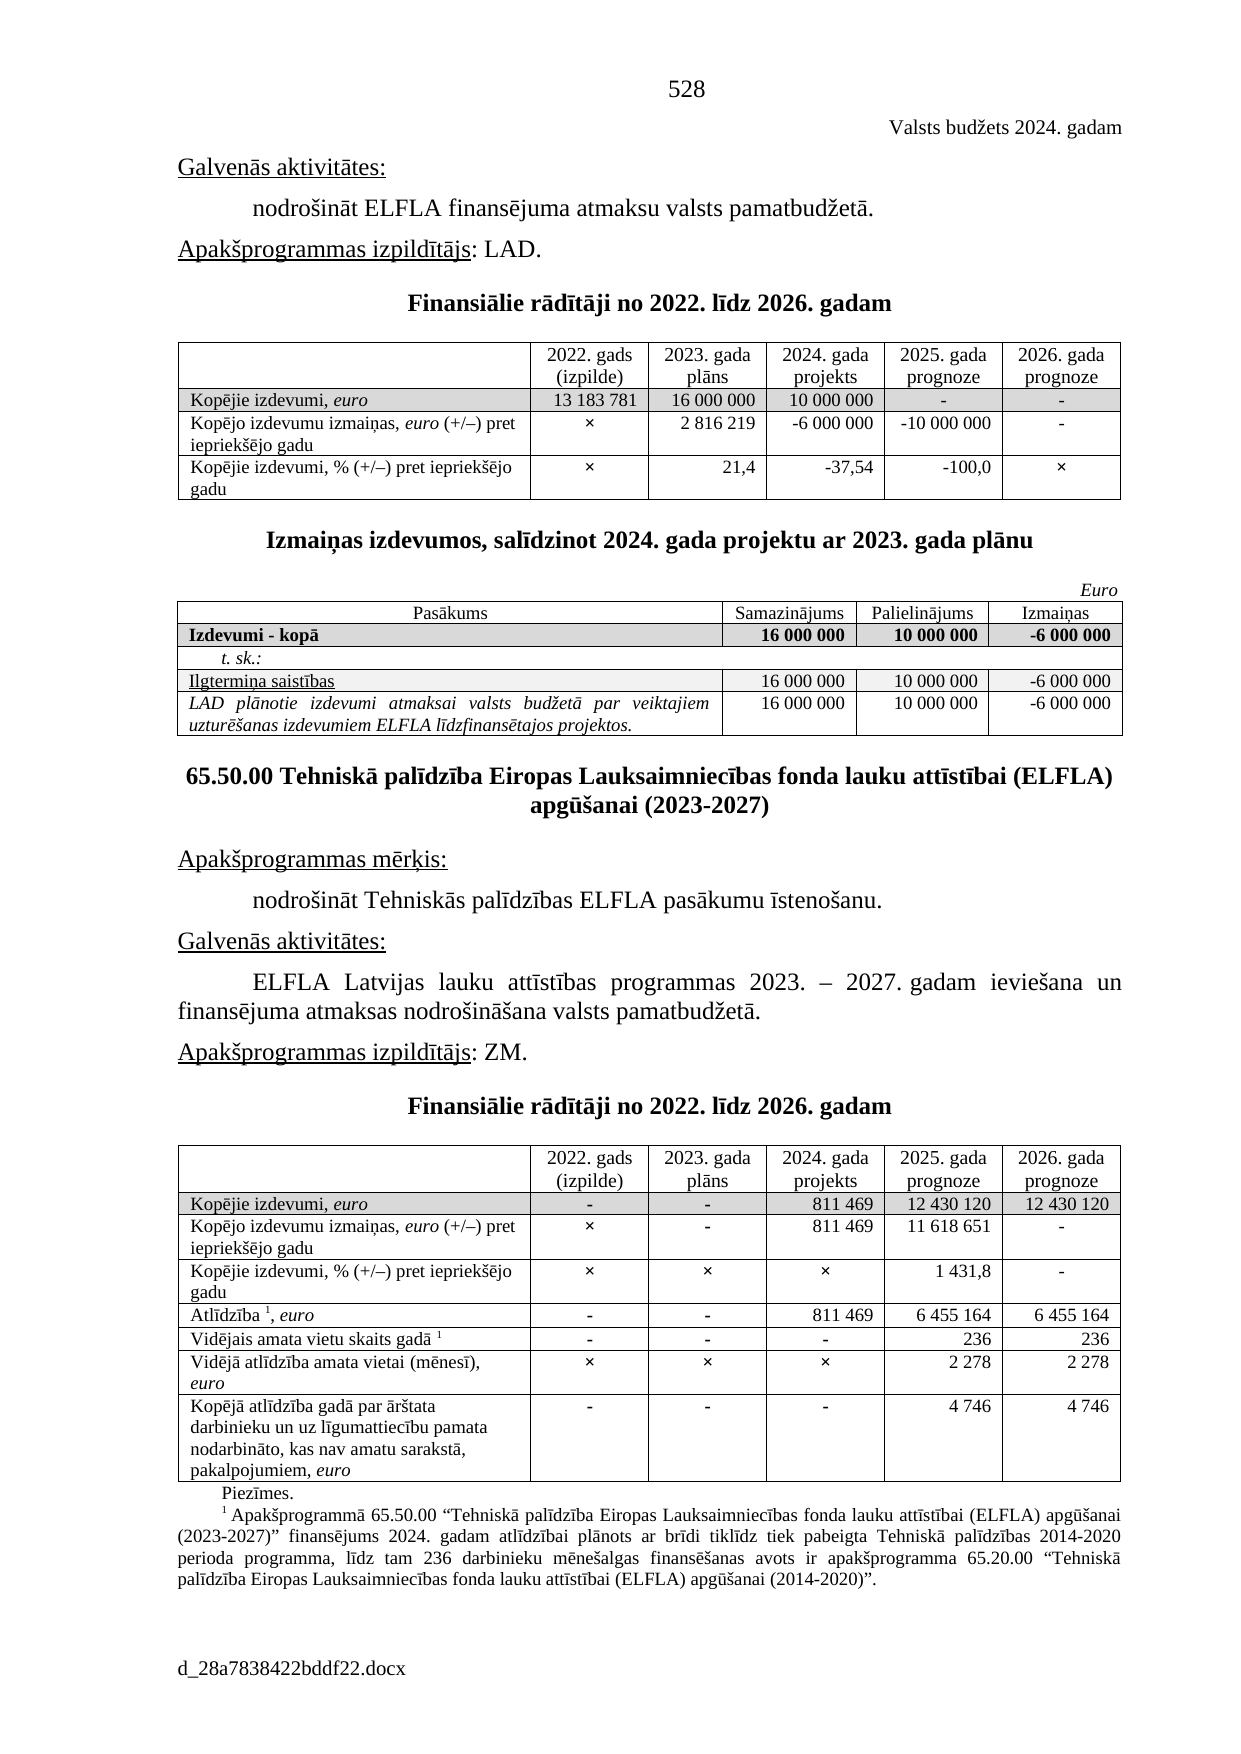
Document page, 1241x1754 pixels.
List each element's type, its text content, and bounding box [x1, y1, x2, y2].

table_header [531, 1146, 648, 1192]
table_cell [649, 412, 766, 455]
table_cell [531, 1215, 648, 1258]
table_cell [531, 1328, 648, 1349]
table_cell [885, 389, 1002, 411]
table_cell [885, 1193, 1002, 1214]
text Apakšprogrammas izpildītājs: ZM. [177, 1037, 1122, 1066]
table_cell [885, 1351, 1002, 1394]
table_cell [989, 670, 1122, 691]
text Izmaiņas izdevumos, salīdzinot 2024. gada projektu ar 2023. gada plānu [177, 525, 1122, 554]
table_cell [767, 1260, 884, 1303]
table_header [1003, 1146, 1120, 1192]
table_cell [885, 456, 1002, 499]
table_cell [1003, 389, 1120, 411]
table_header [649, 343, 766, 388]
text Finansiālie rādītāji no 2022. līdz 2026. gadam [177, 1091, 1122, 1120]
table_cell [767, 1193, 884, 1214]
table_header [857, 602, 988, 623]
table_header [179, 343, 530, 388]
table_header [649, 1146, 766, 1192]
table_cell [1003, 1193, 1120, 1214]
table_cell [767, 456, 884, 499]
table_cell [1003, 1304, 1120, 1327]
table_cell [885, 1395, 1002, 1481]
text Apakšprogrammas mērķis: [177, 844, 1122, 872]
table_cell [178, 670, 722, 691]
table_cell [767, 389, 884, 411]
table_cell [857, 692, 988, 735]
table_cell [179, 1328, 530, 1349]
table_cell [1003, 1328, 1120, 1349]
text 1 Apakšprogrammā 65.50.00 “Tehniskā palīdzība Eiropas Lauksaimniecības fonda lauku attīstībai (ELFLA) apgūšanai (2023-2027)” finansējums 2024. gadam atlīdzībai plānots ar brīdi tiklīdz tiek pabeigta Tehniskā palīdzības 2014-2020 perioda programma, līdz tam 236 darbinieku mēnešalgas finansēšanas avots ir apakšprogramma 65.20.00 “Tehniskā palīdzība Eiropas Lauksaimniecības fonda lauku attīstībai (ELFLA) apgūšanai (2014-2020)”. [177, 1503, 1122, 1590]
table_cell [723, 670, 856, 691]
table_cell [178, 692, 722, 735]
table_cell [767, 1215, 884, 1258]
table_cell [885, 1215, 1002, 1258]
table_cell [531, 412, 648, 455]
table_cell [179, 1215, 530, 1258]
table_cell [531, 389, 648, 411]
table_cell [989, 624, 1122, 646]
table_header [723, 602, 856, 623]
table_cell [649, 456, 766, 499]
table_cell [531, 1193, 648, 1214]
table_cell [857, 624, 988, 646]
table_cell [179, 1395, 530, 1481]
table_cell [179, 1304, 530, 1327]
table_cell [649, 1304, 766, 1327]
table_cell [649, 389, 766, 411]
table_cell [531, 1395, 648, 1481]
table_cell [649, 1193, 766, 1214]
text ELFLA Latvijas lauku attīstības programmas 2023. – 2027. gadam ieviešana un finansējuma atmaksas nodrošināšana valsts pamatbudžetā. [177, 967, 1122, 1025]
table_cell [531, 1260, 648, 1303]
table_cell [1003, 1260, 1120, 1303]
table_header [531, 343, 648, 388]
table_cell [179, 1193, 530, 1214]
text 65.50.00 Tehniskā palīdzība Eiropas Lauksaimniecības fonda lauku attīstībai (ELFLA) apgūšanai (2023-2027) [177, 761, 1122, 819]
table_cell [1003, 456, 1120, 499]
text Galvenās aktivitātes: [177, 926, 1122, 955]
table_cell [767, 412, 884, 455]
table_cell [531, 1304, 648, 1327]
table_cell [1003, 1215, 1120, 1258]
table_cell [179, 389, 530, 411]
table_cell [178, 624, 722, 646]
text nodrošināt Tehniskās palīdzības ELFLA pasākumu īstenošanu. [177, 885, 1122, 914]
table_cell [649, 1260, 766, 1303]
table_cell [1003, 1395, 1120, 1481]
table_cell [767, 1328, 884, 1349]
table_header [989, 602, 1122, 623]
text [177, 193, 1122, 222]
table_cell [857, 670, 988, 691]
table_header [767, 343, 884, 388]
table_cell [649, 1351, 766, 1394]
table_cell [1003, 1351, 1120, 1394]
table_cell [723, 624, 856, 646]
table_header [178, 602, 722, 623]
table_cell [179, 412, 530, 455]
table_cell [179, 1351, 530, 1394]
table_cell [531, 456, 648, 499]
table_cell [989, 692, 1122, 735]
text Apakšprogrammas izpildītājs: LAD. [177, 234, 1122, 263]
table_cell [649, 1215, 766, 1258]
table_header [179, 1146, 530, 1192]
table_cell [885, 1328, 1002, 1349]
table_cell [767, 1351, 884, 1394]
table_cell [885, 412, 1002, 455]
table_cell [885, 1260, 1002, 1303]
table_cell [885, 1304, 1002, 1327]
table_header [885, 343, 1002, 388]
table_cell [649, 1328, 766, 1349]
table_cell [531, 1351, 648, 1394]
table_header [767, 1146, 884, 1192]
text Euro [1002, 579, 1122, 601]
text Galvenās aktivitātes: [177, 152, 1122, 180]
text Piezīmes. [177, 1482, 1122, 1503]
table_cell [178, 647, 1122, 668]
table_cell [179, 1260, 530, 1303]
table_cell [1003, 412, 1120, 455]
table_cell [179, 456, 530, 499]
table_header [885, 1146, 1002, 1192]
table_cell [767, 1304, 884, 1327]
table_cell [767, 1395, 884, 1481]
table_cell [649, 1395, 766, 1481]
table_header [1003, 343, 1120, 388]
text Finansiālie rādītāji no 2022. līdz 2026. gadam [177, 288, 1122, 317]
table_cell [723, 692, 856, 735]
